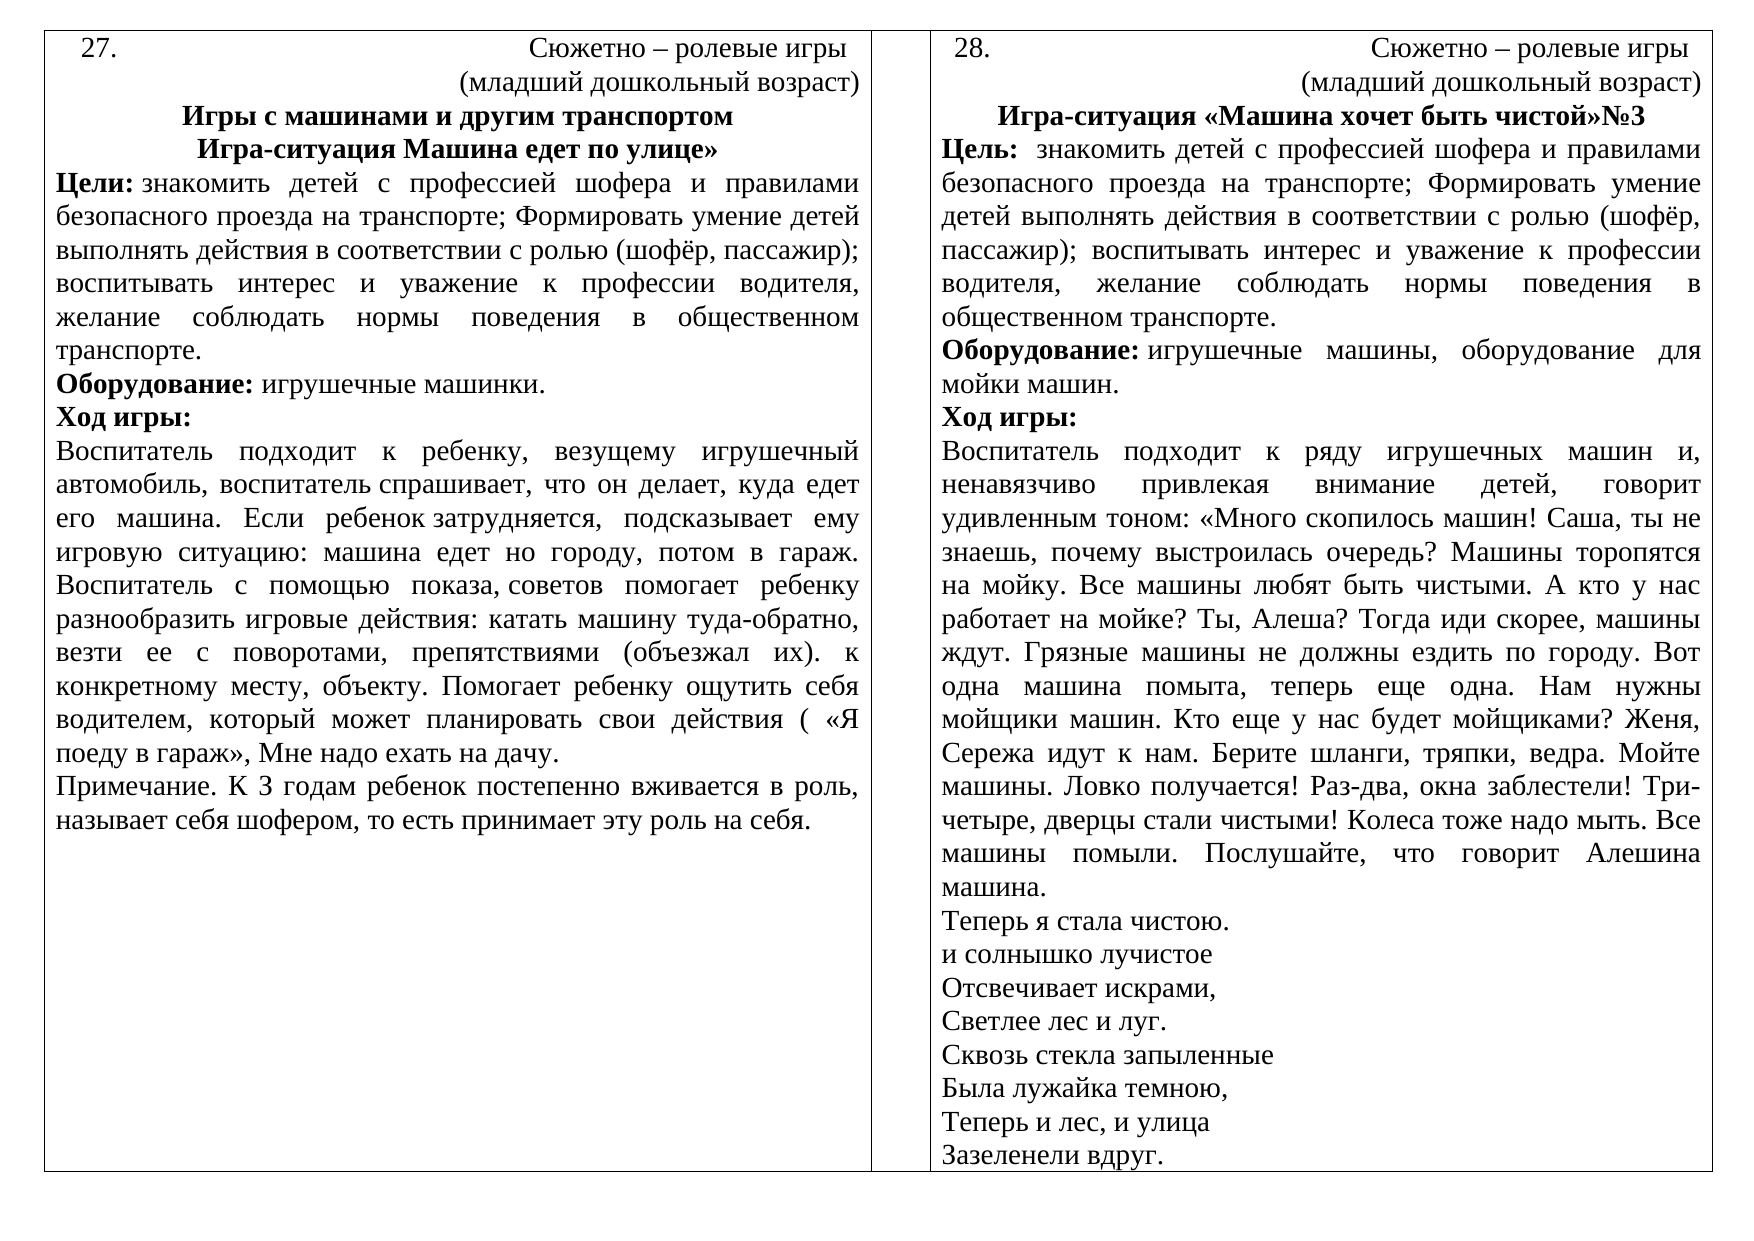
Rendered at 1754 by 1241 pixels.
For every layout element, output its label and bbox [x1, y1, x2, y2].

table_cell [45, 31, 871, 1171]
table_cell [872, 31, 930, 1171]
table_cell [931, 31, 1712, 1171]
